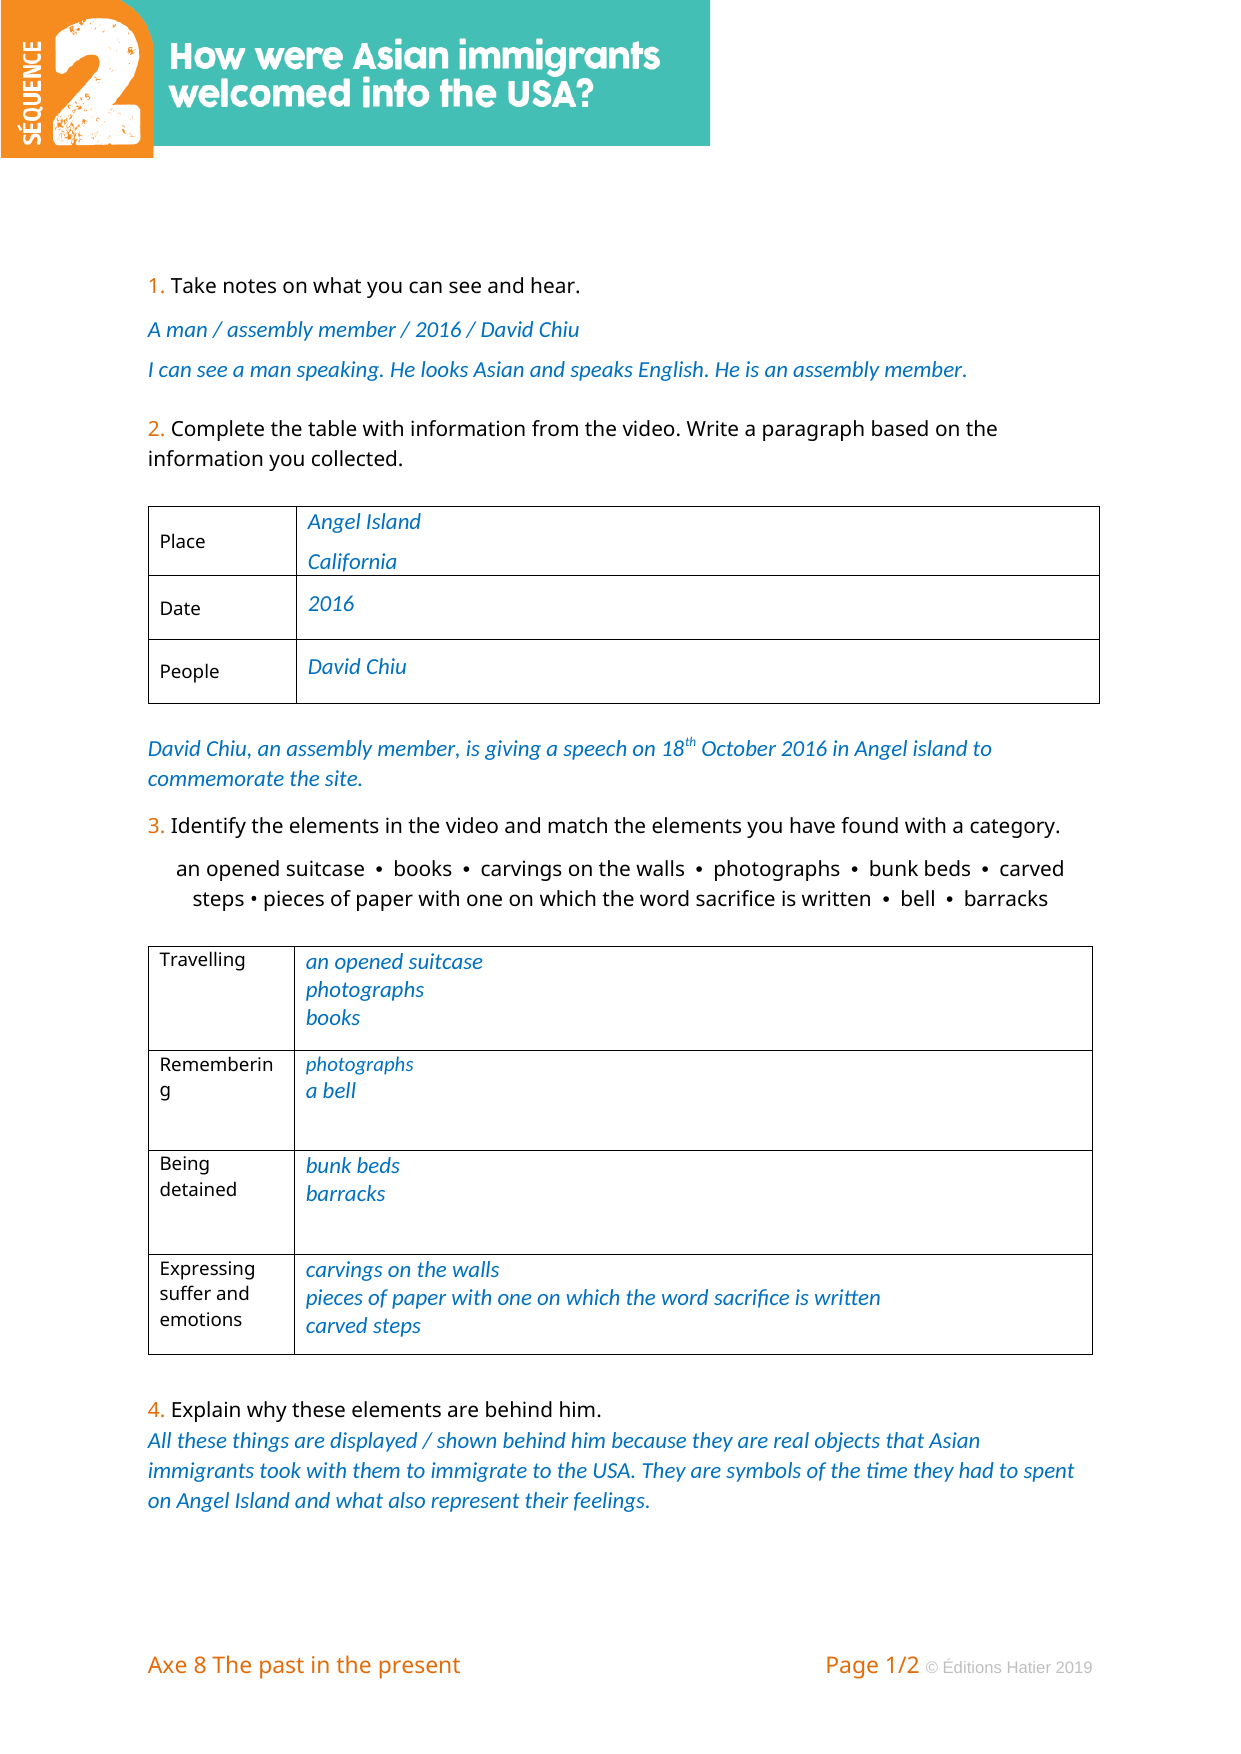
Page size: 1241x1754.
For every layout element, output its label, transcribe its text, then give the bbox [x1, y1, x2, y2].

table_cell photographs a bell [295, 1051, 1092, 1150]
table_header Angel Island California [297, 507, 1099, 575]
table_cell carvings on the walls pieces of paper with one on which the word sacrifice is written carved steps [295, 1255, 1092, 1354]
text David Chiu, an assembly member, is giving a speech on 18th October 2016 in Angel island to commemorate the site. [148, 734, 1093, 792]
table_header Place [149, 507, 296, 575]
table_cell 2016 [297, 576, 1099, 639]
table_cell David Chiu [297, 640, 1099, 702]
text A man / assembly member / 2016 / David Chiu [148, 315, 1093, 343]
table_cell bunk beds barracks [295, 1151, 1092, 1254]
text 1. Take notes on what you can see and hear. [148, 272, 1093, 300]
table_cell Being detained [149, 1151, 294, 1254]
table_cell People [149, 640, 296, 702]
table_cell Expressing suffer and emotions [149, 1255, 294, 1354]
table_cell Remembering [149, 1051, 294, 1150]
text All these things are displayed / shown behind him because they are real objects that Asian immigrants took with them to immigrate to the USA. They are symbols of the time they had to spent on Angel Island and what also represent their feelings. [148, 1426, 1093, 1515]
table_header an opened suitcase photographs books [295, 947, 1092, 1050]
picture [0, 0, 710, 158]
text I can see a man speaking. He looks Asian and speaks English. He is an assembly member. [148, 355, 1093, 383]
text 4. Explain why these elements are behind him. [148, 1396, 1093, 1424]
table_cell Date [149, 576, 296, 639]
table_header Travelling [149, 947, 294, 1050]
text 2. Complete the table with information from the video. Write a paragraph based on the information you collected. [148, 414, 1093, 473]
text an opened suitcase • books • carvings on the walls • photographs • bunk beds • carved steps • pieces of paper with one on which the word sacrifice is written • bell • barracks [148, 854, 1093, 913]
text 3. Identify the elements in the video and match the elements you have found with a category. [148, 811, 1093, 839]
